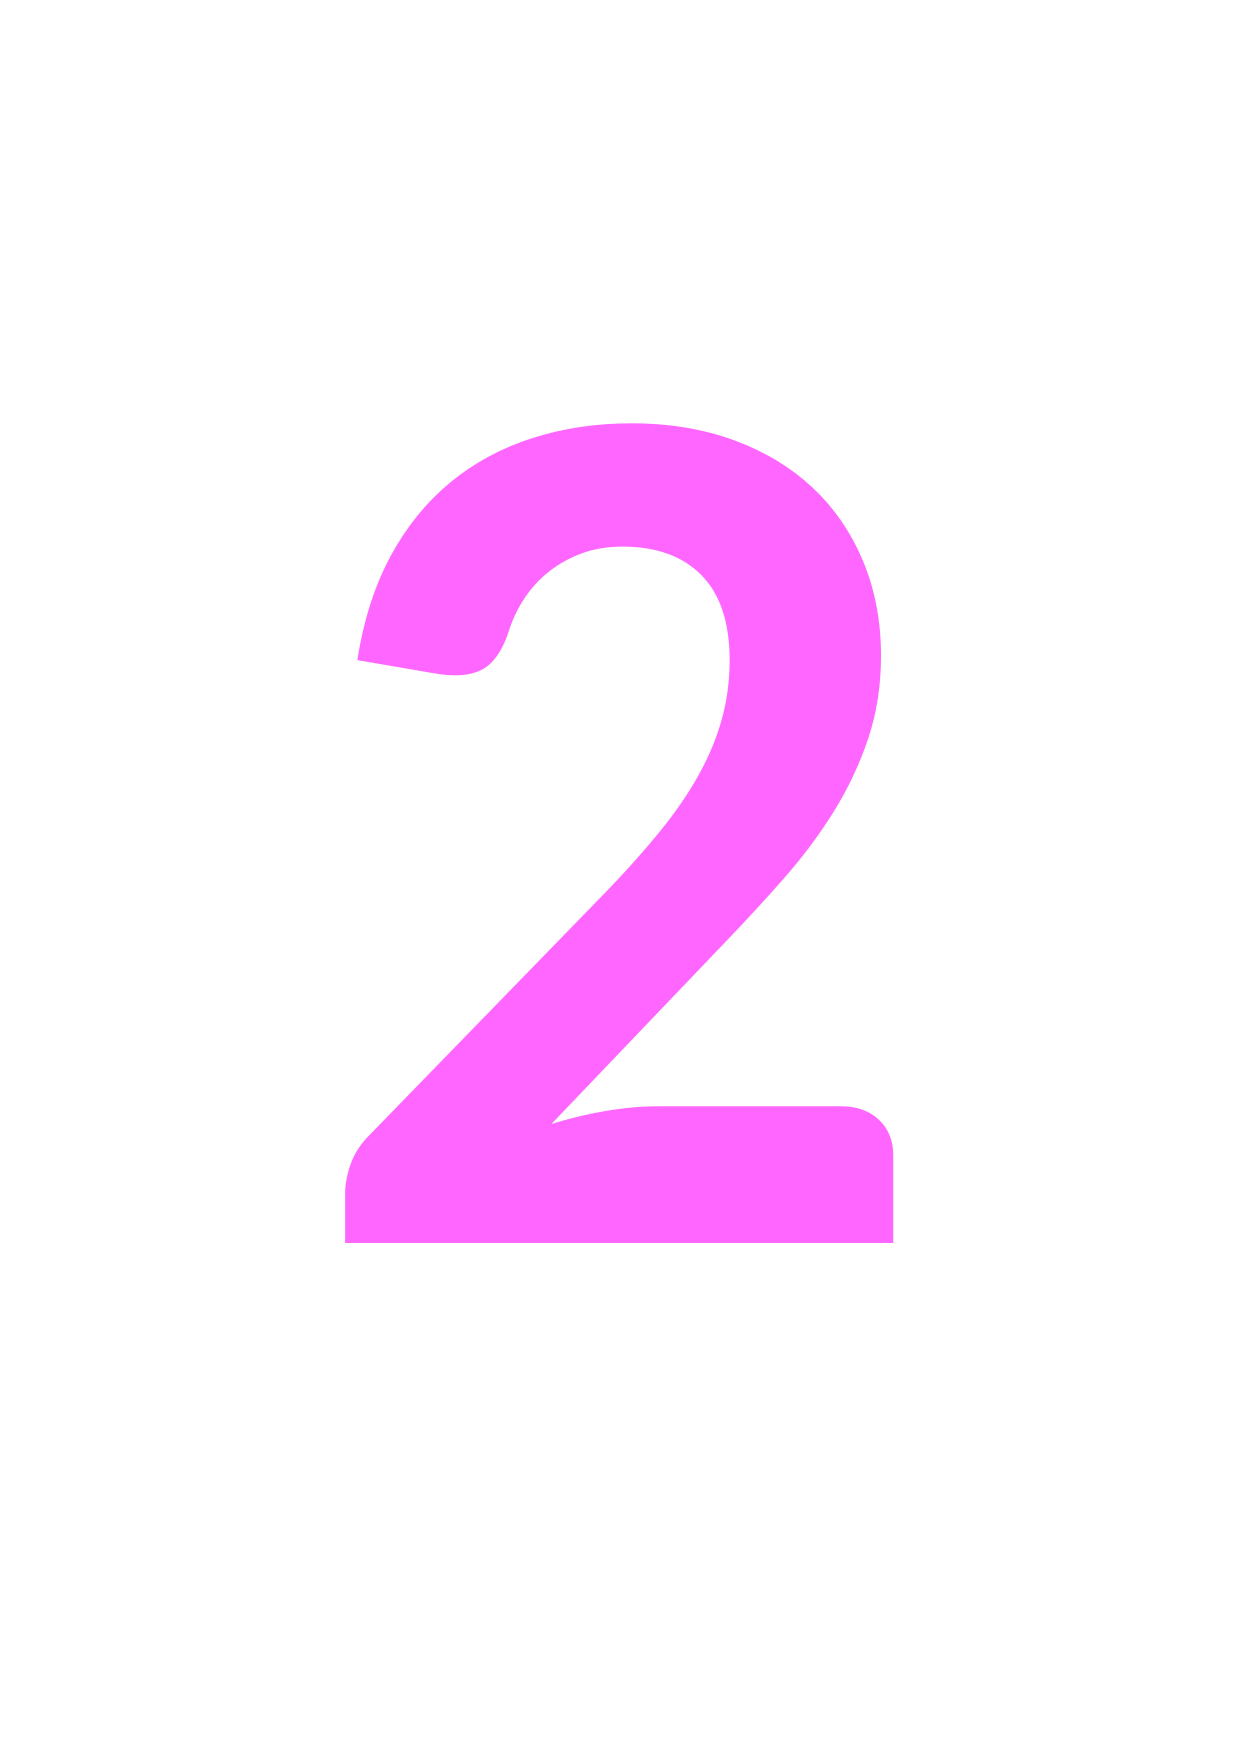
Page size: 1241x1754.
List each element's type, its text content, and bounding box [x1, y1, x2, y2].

text 2 [148, 29, 1093, 1556]
